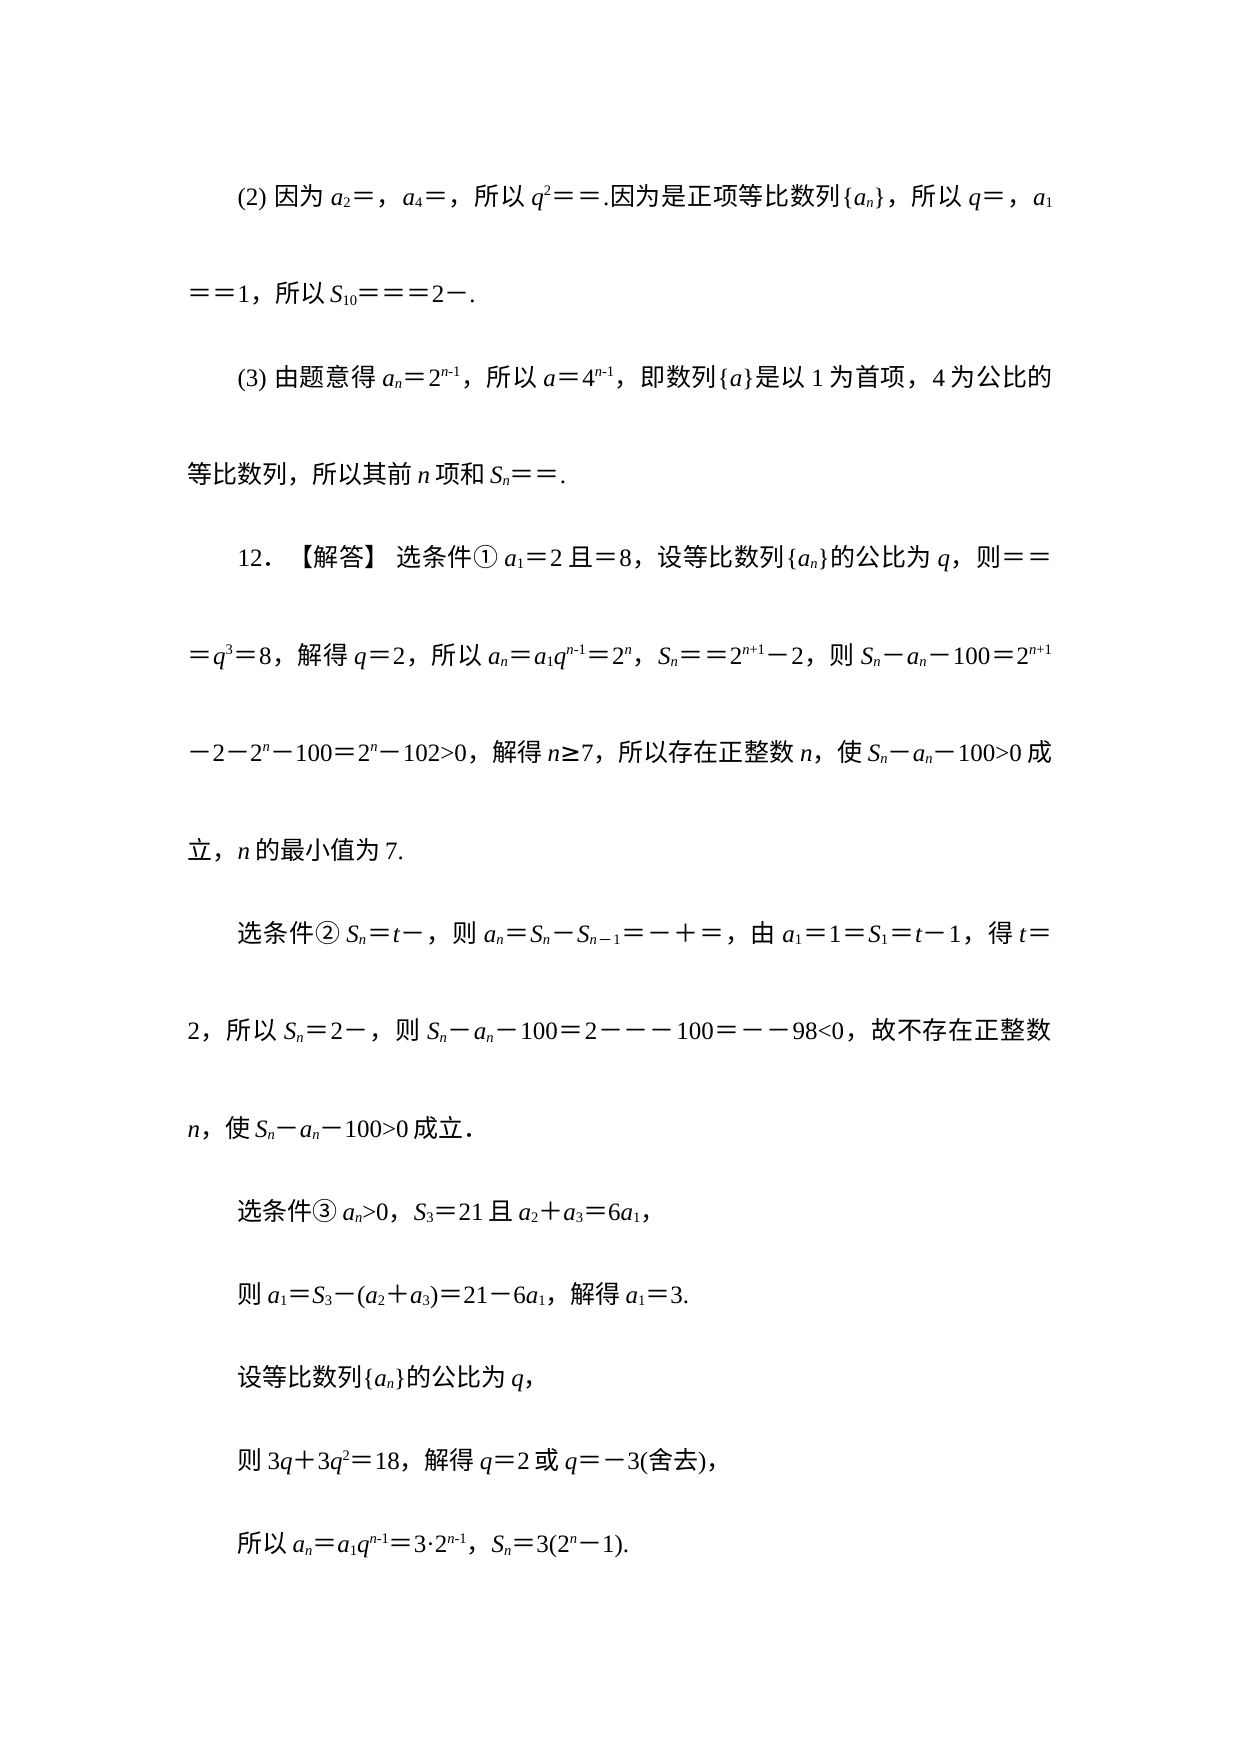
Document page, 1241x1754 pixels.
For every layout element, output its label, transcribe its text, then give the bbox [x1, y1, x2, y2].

text 选条件③an>0，S3＝21且a2＋a3＝6a1， [187, 1177, 1053, 1242]
text 选条件②Sn＝t－，则an＝Sn－Sn－1＝－＋＝，由a1＝1＝S1＝t－1，得t＝2，所以Sn＝2－，则Sn－an－100＝2－－－100＝－－98<0，故不存在正整数n，使Sn－an－100>0成立． [187, 899, 1053, 1159]
text (2) 因为a2＝，a4＝，所以q2＝＝.因为是正项等比数列{an}，所以q＝，a1＝＝1，所以S10＝＝＝2－. [187, 162, 1053, 324]
text 则a1＝S3－(a2＋a3)＝21－6a1，解得a1＝3. [187, 1260, 1053, 1325]
text 设等比数列{an}的公比为q， [187, 1343, 1053, 1408]
text 所以an＝a1qn-1＝3·2n-1，Sn＝3(2n－1). [187, 1509, 1053, 1574]
text 12．【解答】 选条件①a1＝2且＝8，设等比数列{an}的公比为q，则＝＝＝q3＝8，解得q＝2，所以an＝a1qn-1＝2n，Sn＝＝2n+1－2，则Sn－an－100＝2n+1－2－2n－100＝2n－102>0，解得n≥7，所以存在正整数n，使Sn－an－100>0成立，n的最小值为7. [187, 523, 1053, 881]
text 则3q＋3q2＝18，解得q＝2或q＝－3(舍去)， [187, 1426, 1053, 1491]
text (3) 由题意得an＝2n-1，所以a＝4n-1，即数列{a}是以1为首项，4为公比的等比数列，所以其前n项和Sn＝＝. [187, 343, 1053, 505]
